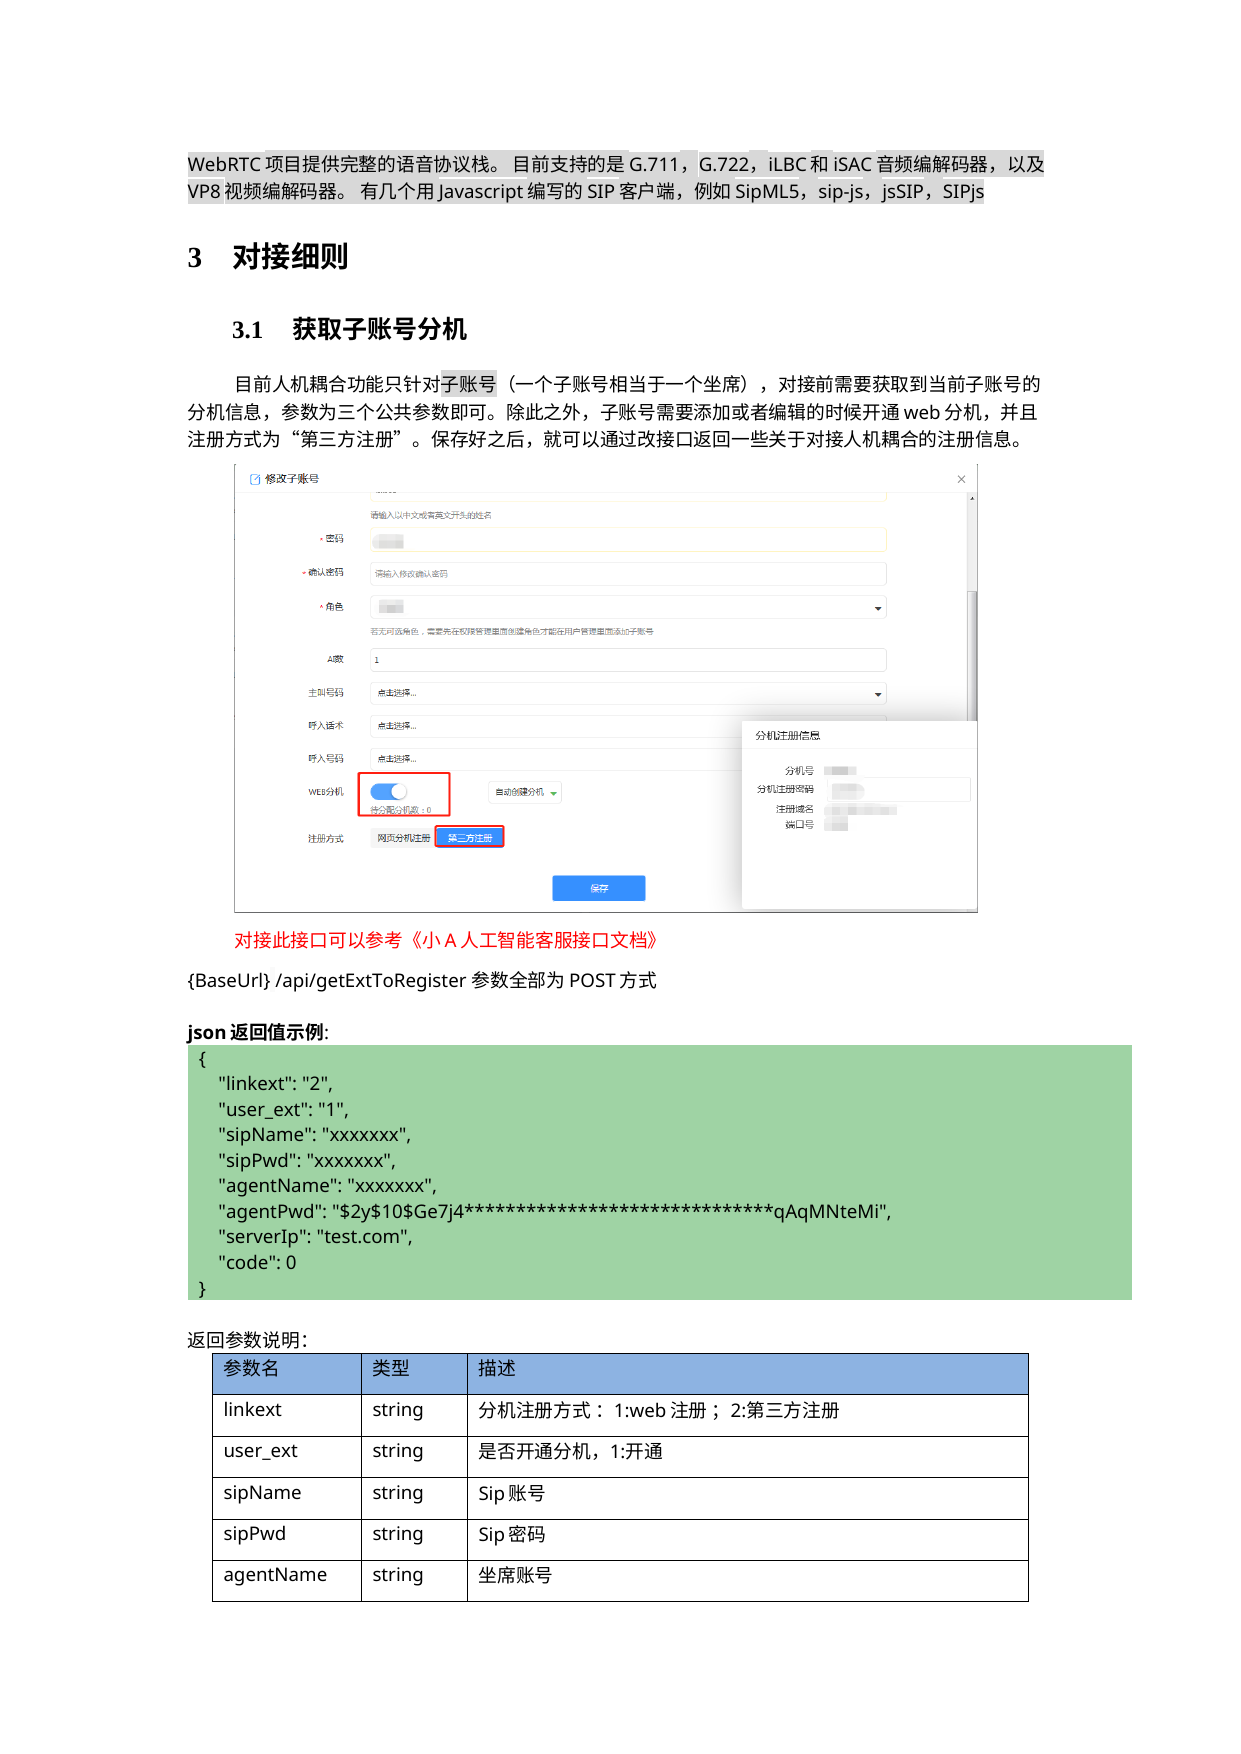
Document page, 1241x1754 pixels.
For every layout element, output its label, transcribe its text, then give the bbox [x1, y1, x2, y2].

text {BaseUrl} /api/getExtToRegister 参数全部为POST方式 [187, 965, 1053, 992]
table_cell Sip账号 [468, 1478, 1028, 1518]
table_header 类型 [362, 1354, 467, 1394]
table_header 参数名 [213, 1354, 361, 1394]
table_cell agentName [213, 1561, 361, 1601]
table_cell string [362, 1478, 467, 1518]
table_cell sipPwd [213, 1520, 361, 1560]
table_cell string [362, 1520, 467, 1560]
text 目前人机耦合功能只针对子账号（一个子账号相当于一个坐席），对接前需要获取到当前子账号的分机信息，参数为三个公共参数即可。除此之外，子账号需要添加或者编辑的时候开通web分机，并且注册方式为“第三方注册”。保存好之后，就可以通过改接口返回一些关于对接人机耦合的注册信息。 [187, 370, 1053, 452]
subtitle 获取子账号分机 [232, 309, 1053, 346]
picture [234, 464, 978, 913]
table_cell string [362, 1437, 467, 1477]
text 对接此接口可以参考《小A人工智能客服接口文档》 [187, 926, 1053, 953]
table_cell 坐席账号 [468, 1561, 1028, 1601]
table_cell linkext [213, 1395, 361, 1436]
text 返回参数说明： [187, 1326, 1053, 1353]
table_cell Sip密码 [468, 1520, 1028, 1560]
table_cell 是否开通分机，1:开通 [468, 1437, 1028, 1477]
table_header { "linkext": "2", "user_ext": "1", "sipName": "xxxxxxx", "sipPwd": "xxxxxxx", "agentName": "xxxxxxx", "agentPwd": "$2y$10$Ge7j4******************************qAqMNteMi", "serverIp": "test.com", "code": 0 } [188, 1045, 1132, 1300]
table_cell user_ext [213, 1437, 361, 1477]
table_cell sipName [213, 1478, 361, 1518]
table_cell string [362, 1395, 467, 1436]
table_header 描述 [468, 1354, 1028, 1394]
table_cell 分机注册方式 ：1:web注册 ；2:第三方注册 [468, 1395, 1028, 1436]
subtitle 对接细则 [187, 233, 1053, 276]
table_cell string [362, 1561, 467, 1601]
text json返回值示例: [187, 1018, 1053, 1045]
